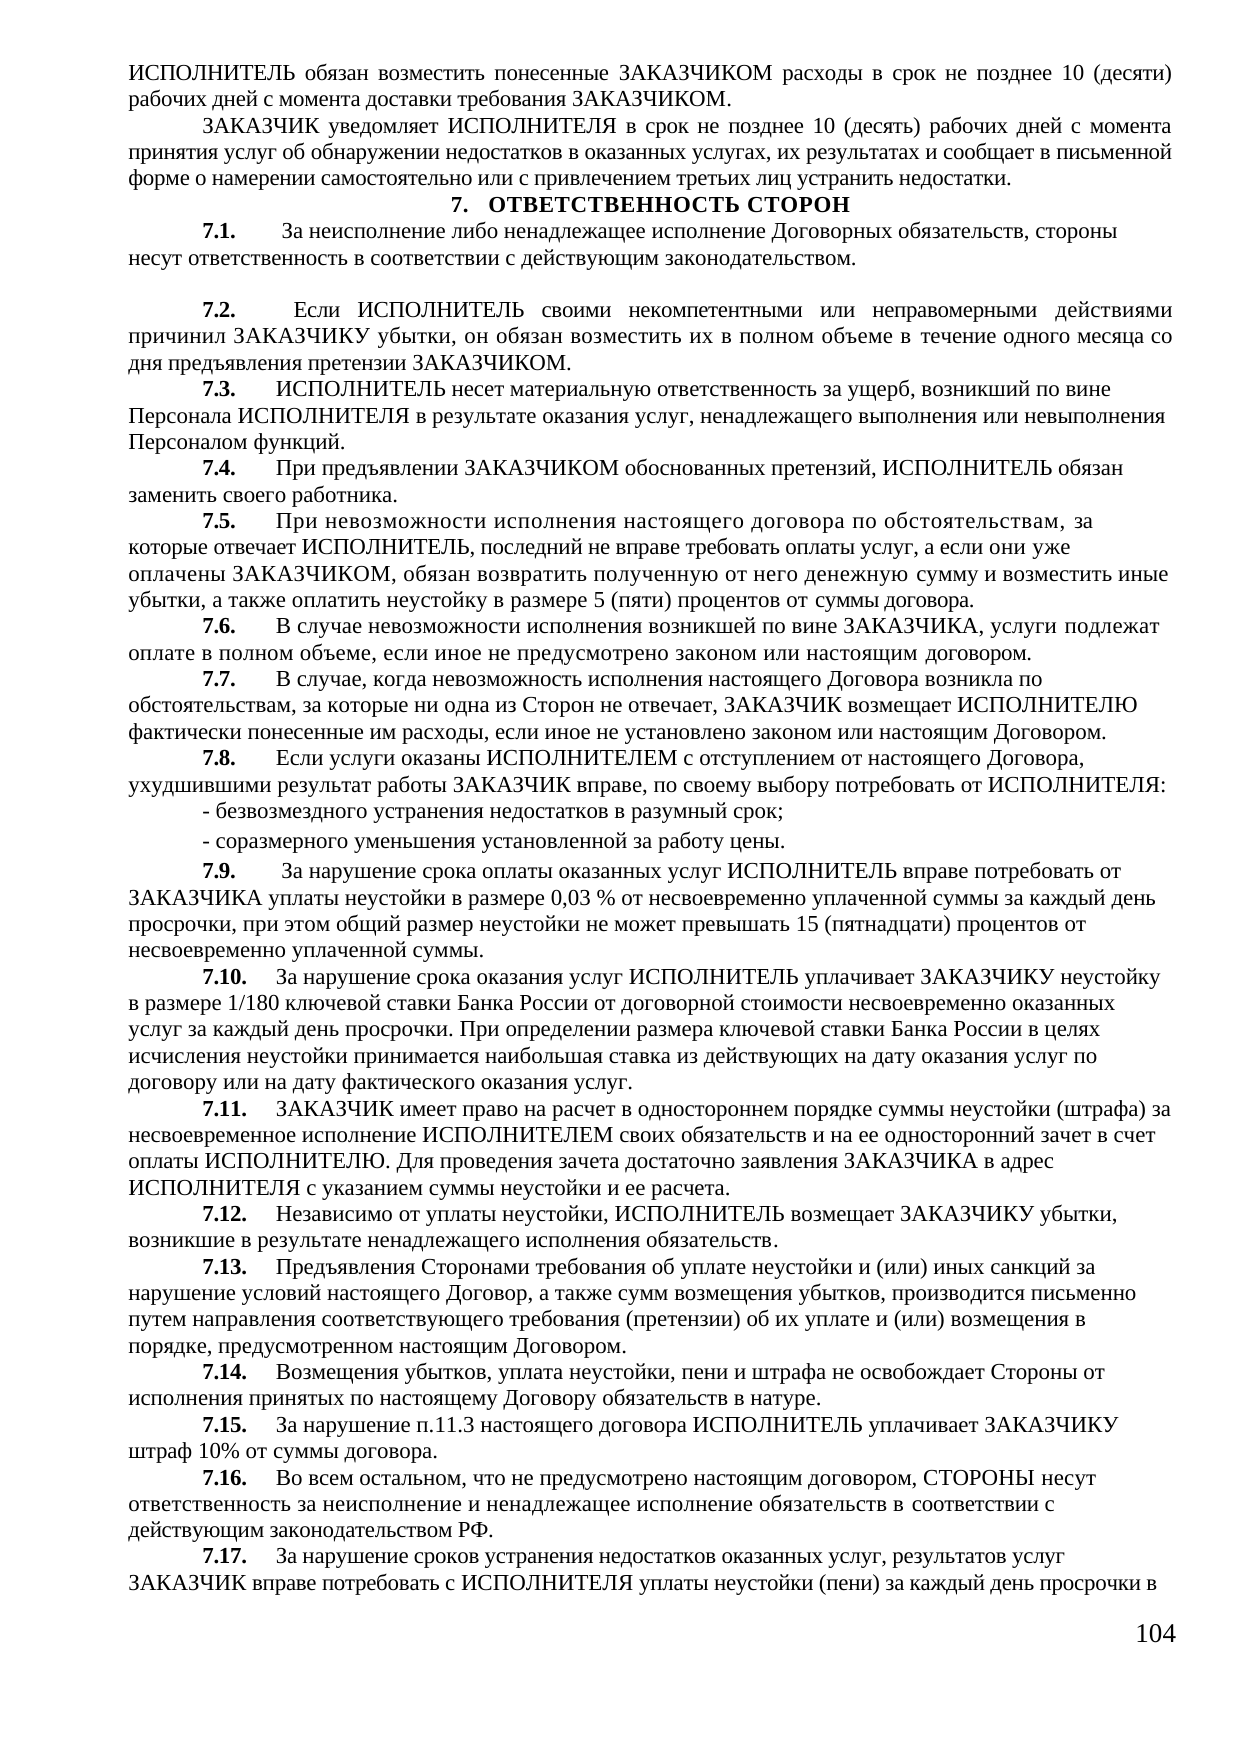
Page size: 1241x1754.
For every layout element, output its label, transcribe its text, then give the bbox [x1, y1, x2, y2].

list При невозможности исполнения настоящего договора по обстоятельствам, за которые отвечает ИСПОЛНИТЕЛЬ, последний не вправе требовать оплаты услуг, а если они уже оплачены ЗАКАЗЧИКОМ, обязан возвратить полученную от него денежную сумму и возместить иные убытки, а также оплатить неустойку в размере 5 (пяти) процентов от суммы договора. [128, 507, 1173, 612]
list В случае невозможности исполнения возникшей по вине ЗАКАЗЧИКА, услуги подлежат оплате в полном объеме, если иное не предусмотрено законом или настоящим договором. [128, 612, 1173, 665]
list Если ИСПОЛНИТЕЛЬ своими некомпетентными или неправомерными действиями причинил ЗАКАЗЧИКУ убытки, он обязан возместить их в полном объеме в течение одного месяца со дня предъявления претензии ЗАКАЗЧИКОМ. [128, 296, 1173, 375]
text - соразмерного уменьшения установленной за работу цены. [128, 827, 1176, 853]
list За неисполнение либо ненадлежащее исполнение Договорных обязательств, стороны несут ответственность в соответствии с действующим законодательством. [128, 217, 1173, 270]
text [128, 59, 1173, 112]
list ИСПОЛНИТЕЛЬ несет материальную ответственность за ущерб, возникший по вине Персонала ИСПОЛНИТЕЛЯ в результате оказания услуг, ненадлежащего выполнения или невыполнения Персоналом функций. [128, 375, 1173, 454]
list За нарушение срока оплаты оказанных услуг ИСПОЛНИТЕЛЬ вправе потребовать от ЗАКАЗЧИКА уплаты неустойки в размере 0,03 % от несвоевременно уплаченной суммы за каждый день просрочки, при этом общий размер неустойки не может превышать 15 (пятнадцати) процентов от несвоевременно уплаченной суммы. [128, 857, 1173, 963]
list Во всем остальном, что не предусмотрено настоящим договором, СТОРОНЫ несут ответственность за неисполнение и ненадлежащее исполнение обязательств в соответствии с действующим законодательством РФ. [128, 1463, 1173, 1543]
list ЗАКАЗЧИК имеет право на расчет в одностороннем порядке суммы неустойки (штрафа) за несвоевременное исполнение ИСПОЛНИТЕЛЕМ своих обязательств и на ее односторонний зачет в счет оплаты ИСПОЛНИТЕЛЮ. Для проведения зачета достаточно заявления ЗАКАЗЧИКА в адрес ИСПОЛНИТЕЛЯ с указанием суммы неустойки и ее расчета. [128, 1094, 1173, 1200]
list За нарушение п.11.3 настоящего договора ИСПОЛНИТЕЛЬ уплачивает ЗАКАЗЧИКУ штраф 10% от суммы договора. [128, 1411, 1173, 1463]
list За нарушение срока оказания услуг ИСПОЛНИТЕЛЬ уплачивает ЗАКАЗЧИКУ неустойку в размере 1/180 ключевой ставки Банка России от договорной стоимости несвоевременно оказанных услуг за каждый день просрочки. При определении размера ключевой ставки Банка России в целях исчисления неустойки принимается наибольшая ставка из действующих на дату оказания услуг по договору или на дату фактического оказания услуг. [128, 963, 1173, 1094]
text ЗАКАЗЧИК уведомляет ИСПОЛНИТЕЛЯ в срок не позднее 10 (десять) рабочих дней с момента принятия услуг об обнаружении недостатков в оказанных услугах, их результатах и сообщает в письменной форме о намерении самостоятельно или с привлечением третьих лиц устранить недостатки. [128, 112, 1173, 191]
list В случае, когда невозможность исполнения настоящего Договора возникла по обстоятельствам, за которые ни одна из Сторон не отвечает, ЗАКАЗЧИК возмещает ИСПОЛНИТЕЛЮ фактически понесенные им расходы, если иное не установлено законом или настоящим Договором. [128, 665, 1173, 744]
list Возмещения убытков, уплата неустойки, пени и штрафа не освобождает Стороны от исполнения принятых по настоящему Договору обязательств в натуре. [128, 1358, 1173, 1411]
text - безвозмездного устранения недостатков в разумный срок; [128, 797, 1176, 823]
list Если услуги оказаны ИСПОЛНИТЕЛЕМ с отступлением от настоящего Договора, ухудшившими результат работы ЗАКАЗЧИК вправе, по своему выбору потребовать от ИСПОЛНИТЕЛЯ: [128, 744, 1173, 797]
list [128, 1543, 1173, 1595]
list При предъявлении ЗАКАЗЧИКОМ обоснованных претензий, ИСПОЛНИТЕЛЬ обязан заменить своего работника. [128, 454, 1173, 507]
list Независимо от уплаты неустойки, ИСПОЛНИТЕЛЬ возмещает ЗАКАЗЧИКУ убытки, возникшие в результате ненадлежащего исполнения обязательств. [128, 1200, 1173, 1253]
list ОТВЕТСТВЕННОСТЬ СТОРОН [128, 191, 1173, 217]
list Предъявления Сторонами требования об уплате неустойки и (или) иных санкций за нарушение условий настоящего Договор, а также сумм возмещения убытков, производится письменно путем направления соответствующего требования (претензии) об их уплате и (или) возмещения в порядке, предусмотренном настоящим Договором. [128, 1253, 1173, 1358]
